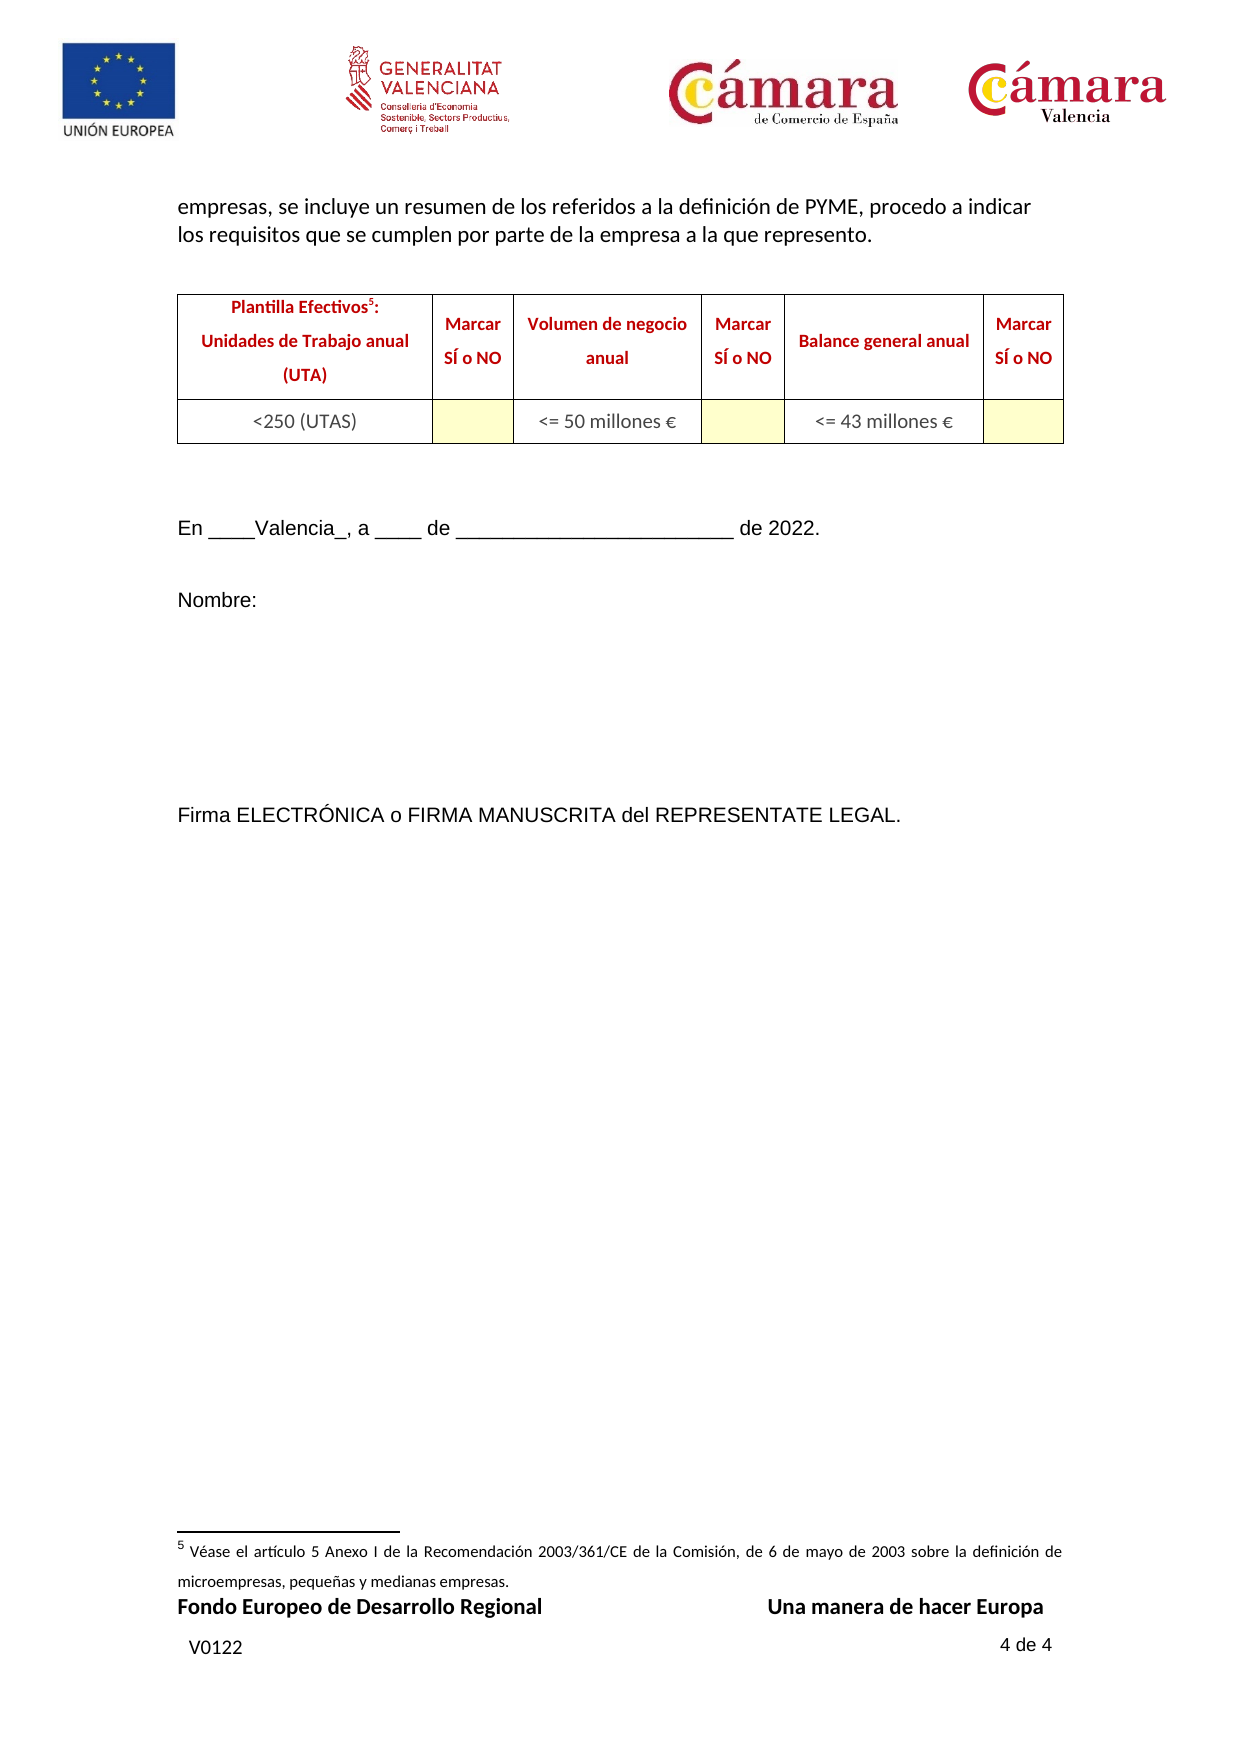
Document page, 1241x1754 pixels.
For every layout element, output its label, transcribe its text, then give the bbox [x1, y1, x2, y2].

table_cell <250 (UTAS) [178, 400, 432, 443]
table_cell [702, 400, 784, 443]
picture [967, 53, 1168, 141]
text Firma ELECTRÓNICA o FIRMA MANUSCRITA del REPRESENTATE LEGAL. [177, 803, 1063, 827]
table_header Marcar SÍ o NO [984, 295, 1063, 398]
table_header Balance general anual [785, 295, 983, 398]
table_cell [984, 400, 1063, 443]
table_cell <= 43 millones € [785, 400, 983, 443]
table_header Plantilla Efectivos: Unidades de Trabajo anual (UTA) [178, 295, 432, 398]
picture [58, 38, 179, 141]
table_header Marcar SÍ o NO [433, 295, 513, 398]
table_cell <= 50 millones € [514, 400, 701, 443]
table_cell [433, 400, 513, 443]
text Nombre: [177, 588, 1063, 612]
table_header Volumen de negocio anual [514, 295, 701, 398]
text En ____Valencia_, a ____ de ________________________ de 2022. [177, 516, 1063, 540]
table_header Marcar SÍ o NO [702, 295, 784, 398]
picture [669, 59, 898, 127]
picture [342, 40, 512, 136]
